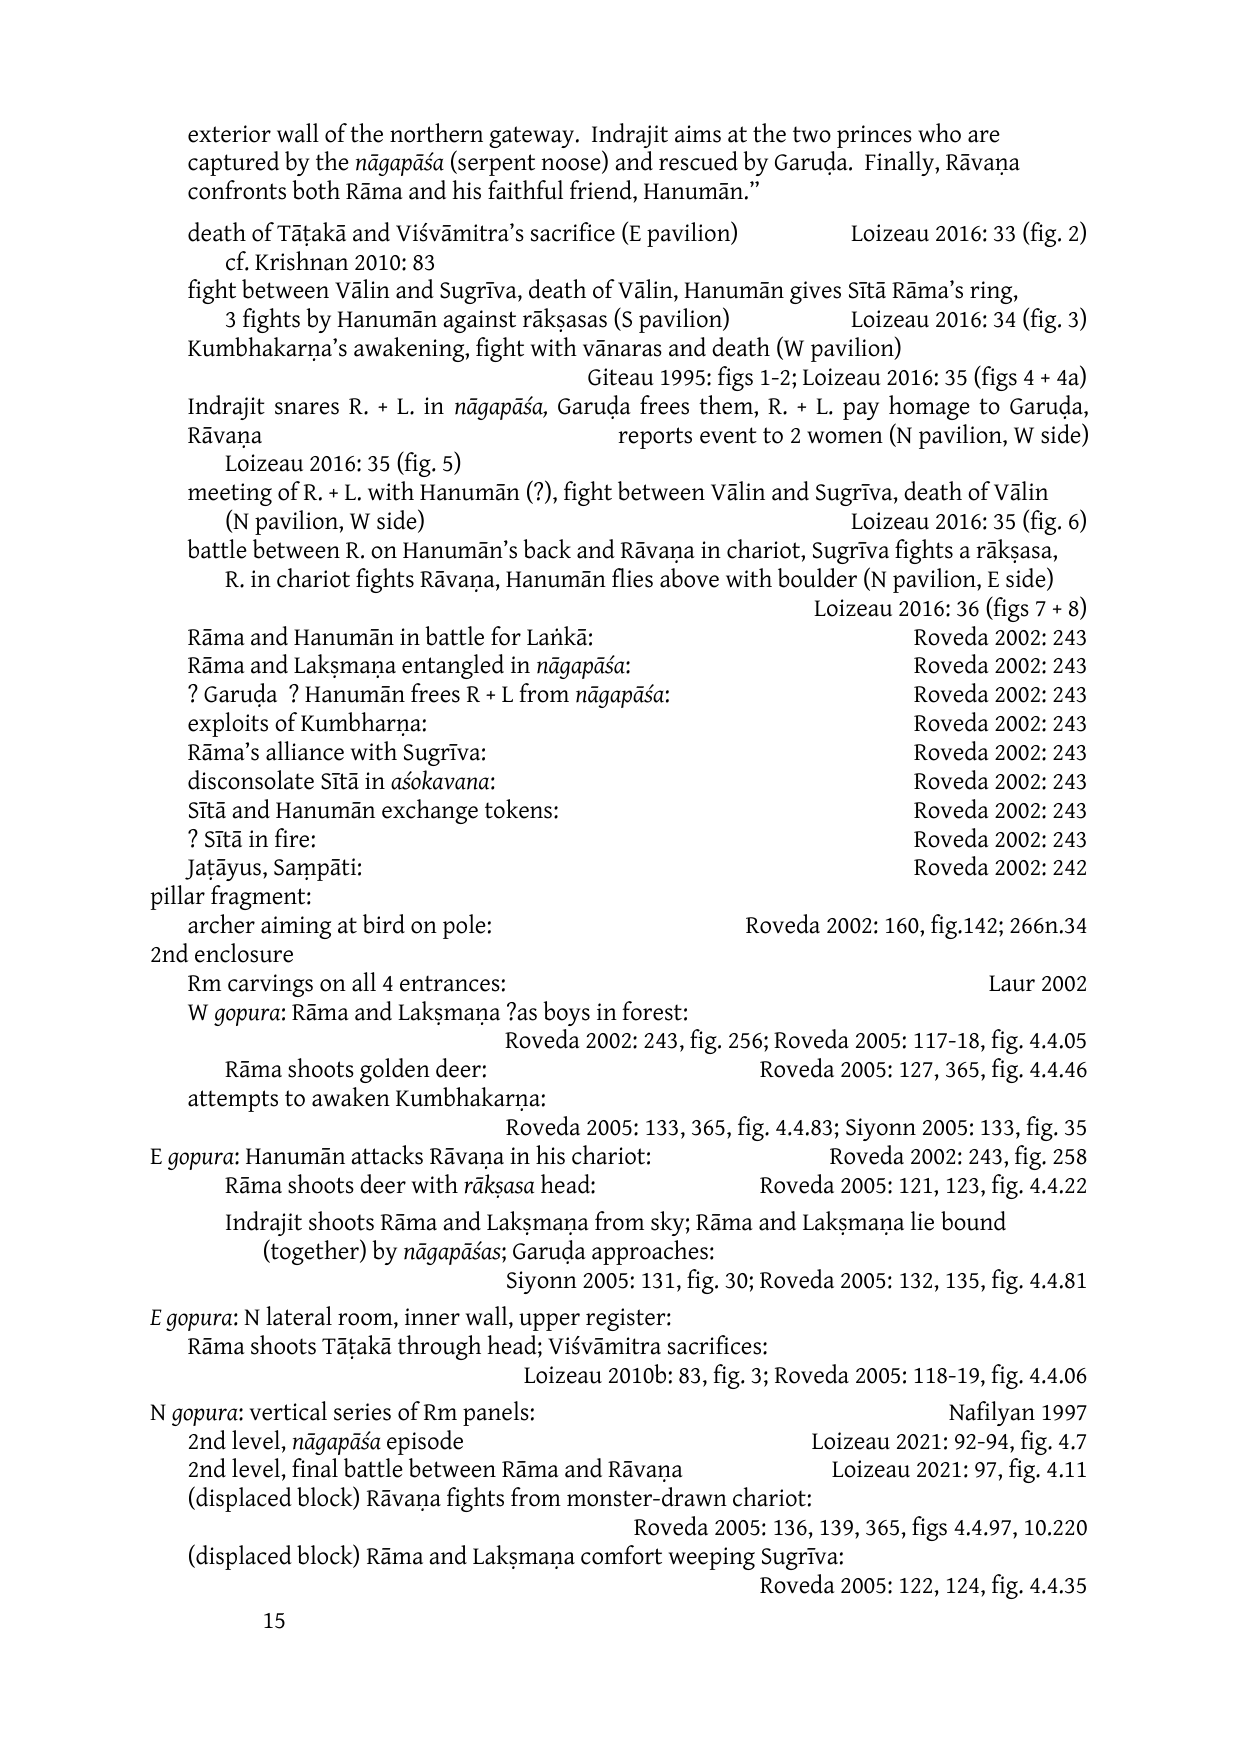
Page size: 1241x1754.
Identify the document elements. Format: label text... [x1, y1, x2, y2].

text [150, 120, 1090, 207]
text Indrajit snares R. + L. in nāgapāśa, Garuḍa frees them, R. + L. pay homage to Garuḍa, Rāvaṇa reports event to 2 women (N pavilion, W side) Loizeau 2016: 35 (fig. 5) [150, 392, 1090, 479]
text battle between R. on Hanumān’s back and Rāvaṇa in chariot, Sugrīva fights a rākṣasa, [150, 536, 1090, 565]
text Kumbhakarṇa’s awakening, fight with vānaras and death (W pavilion) [150, 334, 1090, 363]
text Loizeau 2016: 36 (figs 7 + 8) [150, 594, 1090, 623]
text Rāma’s alliance with Sugrīva: Roveda 2002: 243 [150, 738, 1090, 767]
text Rāma and Lakṣmaṇa entangled in nāgapāśa: Roveda 2002: 243 [150, 652, 1090, 681]
text 3 fights by Hanumān against rākṣasas (S pavilion) Loizeau 2016: 34 (fig. 3) [150, 306, 1090, 334]
text 2nd enclosure [150, 940, 1090, 969]
text R. in chariot fights Rāvaṇa, Hanumān flies above with boulder (N pavilion, E side) [150, 565, 1090, 594]
text meeting of R. + L. with Hanumān (?), fight between Vālin and Sugrīva, death of Vālin [150, 479, 1090, 508]
text fight between Vālin and Sugrīva, death of Vālin, Hanumān gives Sītā Rāma’s ring, [150, 277, 1090, 306]
text Rm carvings on all 4 entrances: Laur 2002 [150, 969, 1090, 998]
text pillar fragment: [150, 883, 1090, 912]
text archer aiming at bird on pole: Roveda 2002: 160, fig.142; 266n.34 [150, 912, 1090, 940]
text E gopura: N lateral room, inner wall, upper register: Rāma shoots Tāṭakā through head; Viśvāmitra sacrifices: Loizeau 2010b: 83, fig. 3; Roveda 2005: 118-19, fig. 4.4.06 [150, 1303, 1090, 1390]
text Indrajit shoots Rāma and Lakṣmaṇa from sky; Rāma and Lakṣmaṇa lie bound (together) by nāgapāśas; Garuḍa approaches: Siyonn 2005: 131, fig. 30; Roveda 2005: 132, 135, fig. 4.4.81 [150, 1208, 1090, 1295]
text Rāma and Hanumān in battle for Laṅkā: Roveda 2002: 243 [150, 623, 1090, 652]
text death of Tāṭakā and Viśvāmitra’s sacrifice (E pavilion) Loizeau 2016: 33 (fig. 2) cf. Krishnan 2010: 83 [150, 219, 1090, 277]
text Sītā and Hanumān exchange tokens: Roveda 2002: 243 [150, 796, 1090, 825]
text disconsolate Sītā in aśokavana: Roveda 2002: 243 [150, 767, 1090, 796]
text Jaṭāyus, Saṃpāti: Roveda 2002: 242 [150, 854, 1090, 883]
text ? Sītā in fire: Roveda 2002: 243 [150, 825, 1090, 854]
text N gopura: vertical series of Rm panels: Nafilyan 1997 2nd level, nāgapāśa episode Loizeau 2021: 92-94, fig. 4.7 2nd level, final battle between Rāma and Rāvaṇa Loizeau 2021: 97, fig. 4.11 (displaced block) Rāvaṇa fights from monster-drawn chariot: Roveda 2005: 136, 139, 365, figs 4.4.97, 10.220 (displaced block) Rāma and Lakṣmaṇa comfort weeping Sugrīva: Roveda 2005: 122, 124, fig. 4.4.35 [150, 1398, 1090, 1600]
text ? Garuḍa ? Hanumān frees R + L from nāgapāśa: Roveda 2002: 243 [150, 681, 1090, 709]
text E gopura: Hanumān attacks Rāvaṇa in his chariot: Roveda 2002: 243, fig. 258 Rāma shoots deer with rākṣasa head: Roveda 2005: 121, 123, fig. 4.4.22 [150, 1142, 1090, 1200]
text Giteau 1995: figs 1-2; Loizeau 2016: 35 (figs 4 + 4a) [150, 363, 1090, 392]
text W gopura: Rāma and Lakṣmaṇa ?as boys in forest: Roveda 2002: 243, fig. 256; Roveda 2005: 117-18, fig. 4.4.05 Rāma shoots golden deer: Roveda 2005: 127, 365, fig. 4.4.46 attempts to awaken Kumbhakarṇa: Roveda 2005: 133, 365, fig. 4.4.83; Siyonn 2005: 133, fig. 35 [150, 998, 1090, 1142]
text (N pavilion, W side) Loizeau 2016: 35 (fig. 6) [150, 508, 1090, 536]
text exploits of Kumbharṇa: Roveda 2002: 243 [150, 709, 1090, 738]
